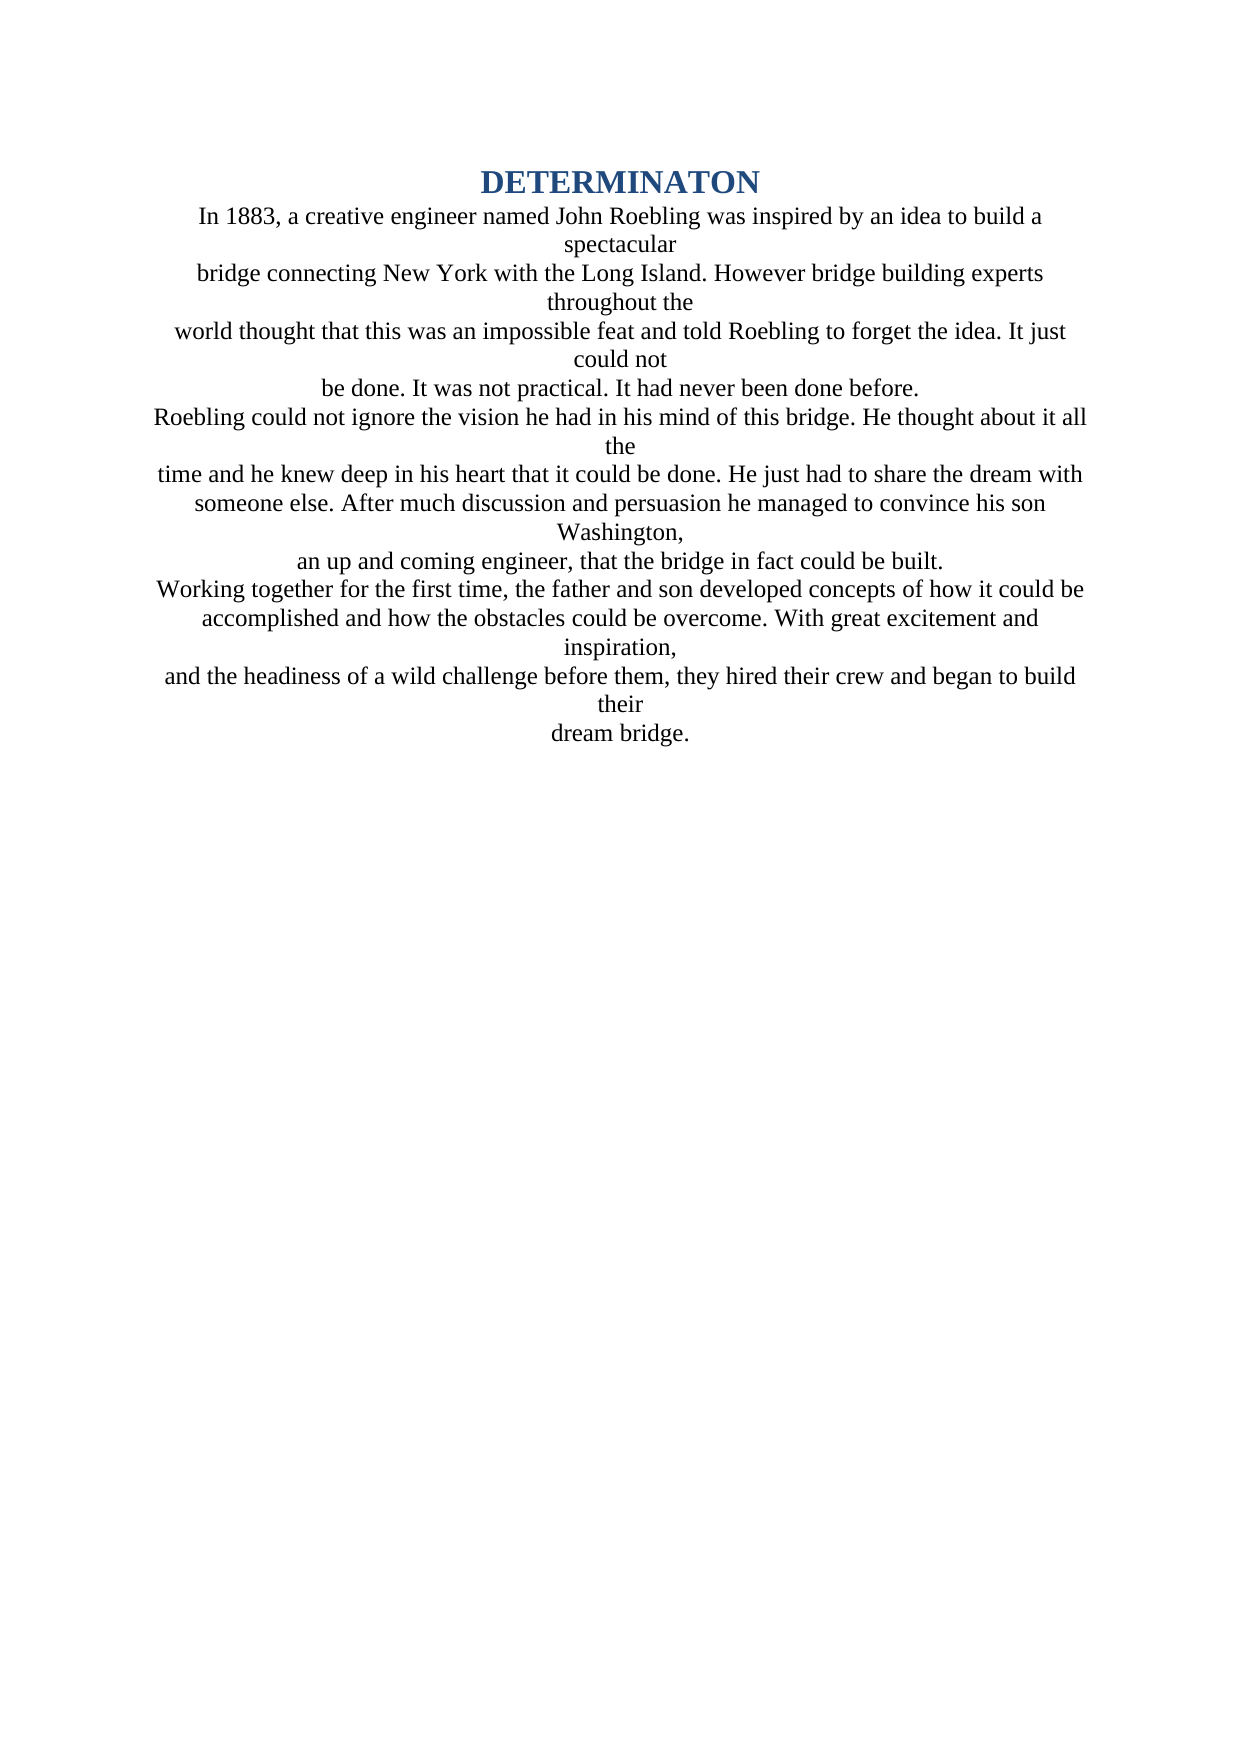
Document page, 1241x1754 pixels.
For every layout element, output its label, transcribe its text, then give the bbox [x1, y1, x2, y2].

text and the headiness of a wild challenge before them, they hired their crew and began to build their [150, 661, 1090, 718]
text world thought that this was an impossible feat and told Roebling to forget the idea. It just could not [150, 316, 1090, 373]
subtitle DETERMINATON [150, 162, 1090, 201]
text someone else. After much discussion and persuasion he managed to convince his son Washington, [150, 488, 1090, 546]
text Working together for the first time, the father and son developed concepts of how it could be [150, 574, 1090, 603]
text dream bridge. [150, 718, 1090, 747]
text accomplished and how the obstacles could be overcome. With great excitement and inspiration, [150, 603, 1090, 661]
text time and he knew deep in his heart that it could be done. He just had to share the dream with [150, 459, 1090, 488]
text an up and coming engineer, that the bridge in fact could be built. [150, 546, 1090, 574]
text In 1883, a creative engineer named John Roebling was inspired by an idea to build a spectacular [150, 201, 1090, 258]
text be done. It was not practical. It had never been done before. [150, 373, 1090, 402]
text bridge connecting New York with the Long Island. However bridge building experts throughout the [150, 258, 1090, 316]
text Roebling could not ignore the vision he had in his mind of this bridge. He thought about it all the [150, 402, 1090, 459]
